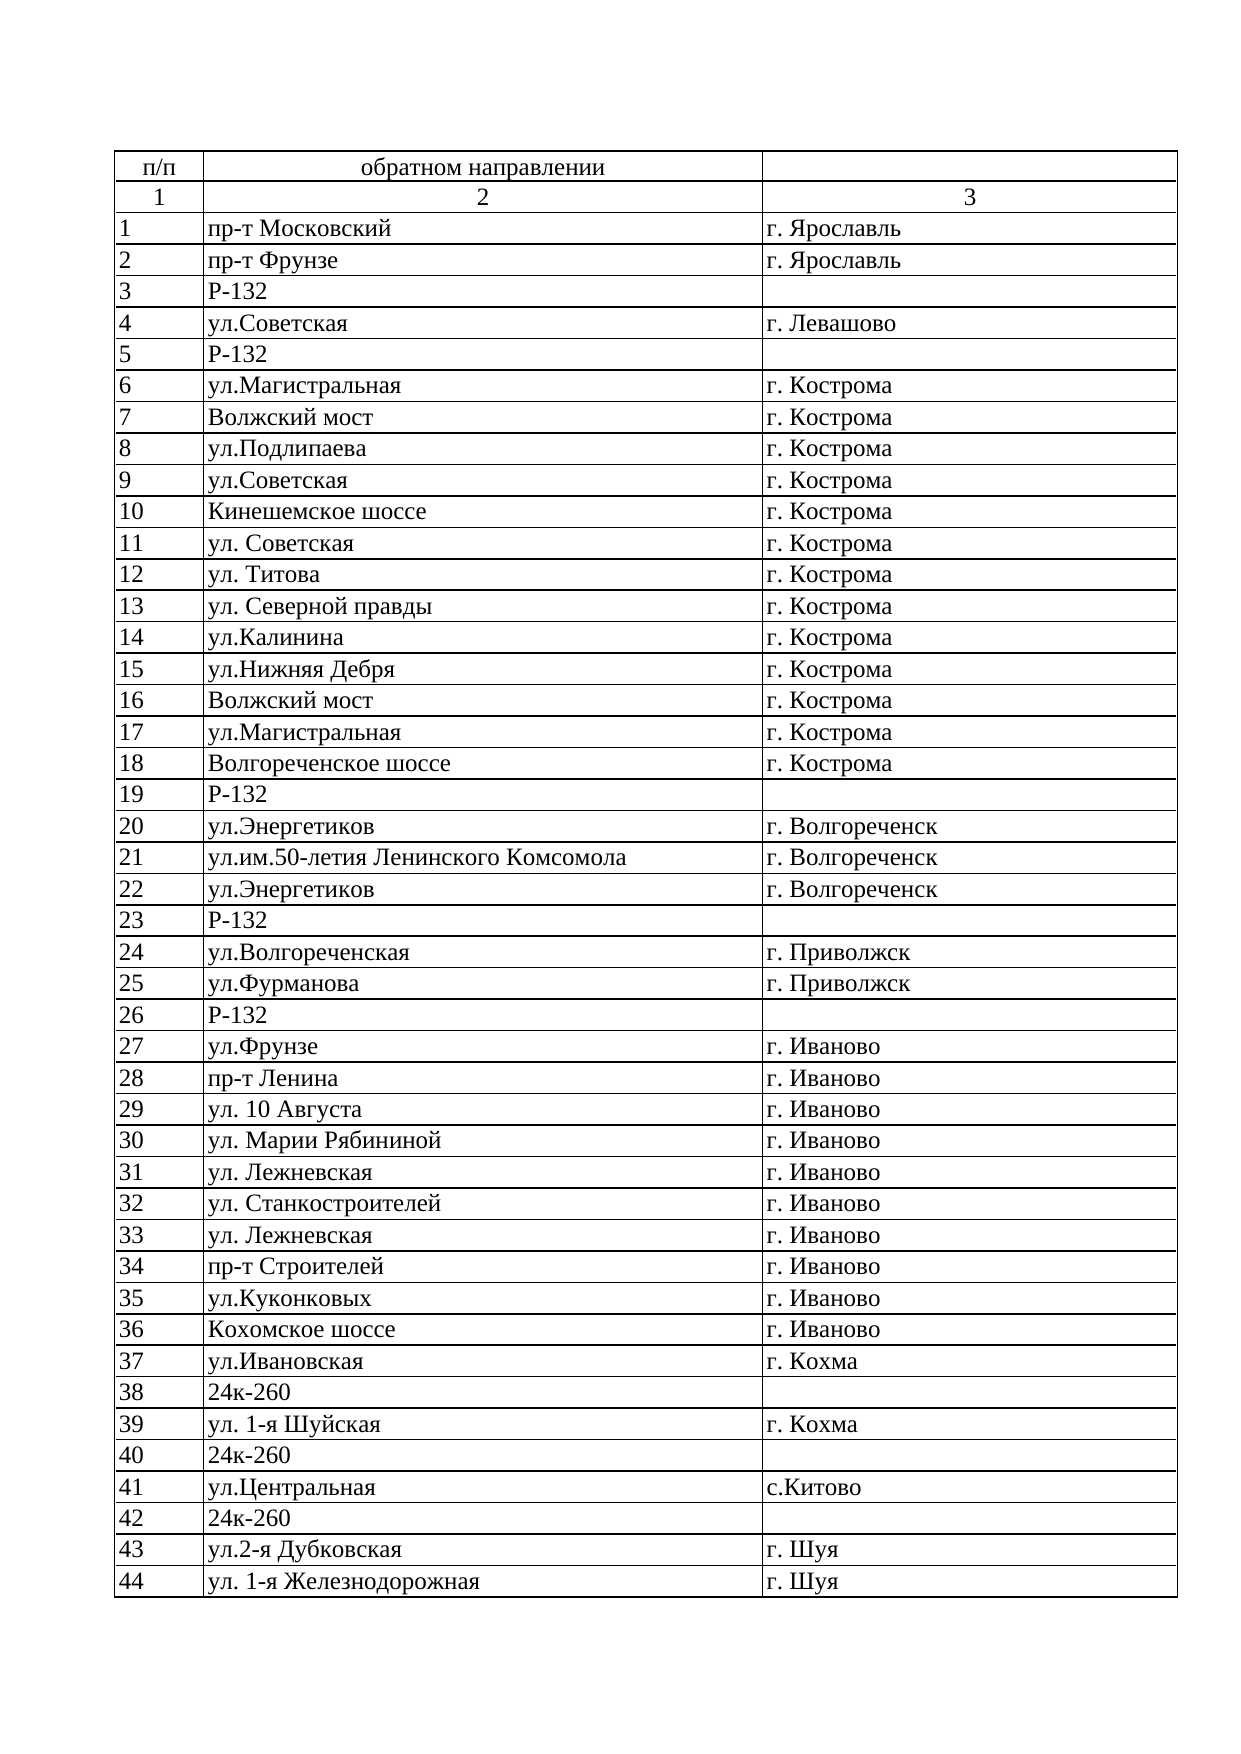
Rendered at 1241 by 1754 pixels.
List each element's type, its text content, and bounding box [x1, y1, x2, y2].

table_cell г. Кострома [763, 715, 1177, 747]
table_cell ул.Центральная [204, 1472, 762, 1502]
table_cell 20 [115, 811, 203, 841]
table_cell 3 [115, 276, 203, 306]
table_cell 10 [115, 496, 203, 526]
table_cell г. Волгореченск [763, 810, 1177, 841]
table_cell ул.2-я Дубковская [204, 1535, 762, 1564]
table_cell г. Шуя [763, 1565, 1177, 1596]
table_cell 24к-260 [204, 1377, 762, 1407]
table_cell г. Иваново [763, 1250, 1177, 1281]
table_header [763, 152, 1177, 180]
table_cell ул. Марии Рябининой [204, 1126, 762, 1156]
table_cell 1 [115, 181, 203, 212]
table_cell [763, 1439, 1177, 1470]
table_cell 17 [115, 716, 203, 747]
table_cell ул. Северной правды [204, 591, 762, 621]
table_cell г. Кострома [763, 464, 1177, 495]
table_cell ул. Лежневская [204, 1157, 762, 1187]
table_cell пр-т Строителей [204, 1252, 762, 1281]
table_cell 24к-260 [204, 1503, 762, 1533]
table_cell 40 [115, 1440, 203, 1470]
table_cell г. Кохма [763, 1344, 1177, 1376]
table_cell г. Иваново [763, 1313, 1177, 1344]
table_cell 24 [115, 936, 203, 967]
table_cell г. Шуя [763, 1533, 1177, 1564]
table_cell г. Левашово [763, 306, 1177, 338]
table_cell г. Ярославль [763, 243, 1177, 275]
table_cell 18 [115, 748, 203, 778]
table_cell г. Кострома [763, 652, 1177, 684]
table_cell ул.Энергетиков [204, 811, 762, 841]
table_cell [763, 904, 1177, 935]
table_cell г. Иваново [763, 1281, 1177, 1313]
table_cell Р-132 [204, 339, 762, 369]
table_cell 28 [115, 1062, 203, 1093]
table_cell 21 [115, 842, 203, 872]
table_cell 16 [115, 685, 203, 715]
table_cell Р-132 [204, 906, 762, 935]
table_cell г. Кострома [763, 401, 1177, 432]
table_cell 15 [115, 653, 203, 684]
table_cell [763, 275, 1177, 306]
table_cell ул.Калинина [204, 622, 762, 652]
table_cell ул.Магистральная [204, 371, 762, 401]
table_cell пр-т Фрунзе [204, 245, 762, 275]
table_cell ул.Магистральная [204, 717, 762, 747]
table_cell Волжский мост [204, 402, 762, 432]
table_cell [763, 338, 1177, 369]
table_cell 3 [763, 180, 1177, 212]
table_cell 4 [115, 307, 203, 338]
table_cell 7 [115, 402, 203, 432]
table_cell г. Приволжск [763, 935, 1177, 967]
table_cell 5 [115, 339, 203, 369]
table_cell 39 [115, 1408, 203, 1439]
table_cell г. Кострома [763, 558, 1177, 589]
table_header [204, 152, 762, 180]
table_cell ул.Подлипаева [204, 434, 762, 463]
table_cell Волгореченское шоссе [204, 748, 762, 778]
table_cell ул.Фурманова [204, 968, 762, 998]
table_cell ул.Фрунзе [204, 1031, 762, 1061]
table_cell г. Кострома [763, 621, 1177, 652]
table_cell ул. Советская [204, 528, 762, 558]
table_cell г. Кострома [763, 495, 1177, 526]
table_cell ул.им.50-летия Ленинского Комсомола [204, 843, 762, 872]
table_cell г. Кострома [763, 747, 1177, 778]
table_cell 30 [115, 1125, 203, 1156]
table_cell Кохомское шоссе [204, 1315, 762, 1344]
table_cell г. Волгореченск [763, 841, 1177, 872]
table_cell ул.Советская [204, 308, 762, 338]
table_cell 42 [115, 1503, 203, 1533]
table_cell 2 [115, 244, 203, 275]
table_cell 2 [204, 182, 762, 212]
table_cell г. Иваново [763, 1093, 1177, 1124]
table_cell г. Кострома [763, 369, 1177, 401]
table_cell 19 [115, 779, 203, 809]
table_cell 35 [115, 1283, 203, 1313]
table_cell г. Иваново [763, 1187, 1177, 1218]
table_cell 37 [115, 1345, 203, 1376]
table_cell Р-132 [204, 780, 762, 809]
table_cell 25 [115, 968, 203, 998]
table_cell ул.Нижняя Дебря [204, 654, 762, 684]
table_cell г. Иваново [763, 1156, 1177, 1187]
table_cell Волжский мост [204, 685, 762, 715]
table_cell 13 [115, 590, 203, 621]
table_cell Р-132 [204, 276, 762, 306]
table_cell [763, 778, 1177, 809]
table_cell 14 [115, 622, 203, 652]
table_cell ул. Титова [204, 560, 762, 589]
table_cell ул.Волгореченская [204, 937, 762, 967]
table_cell ул.Энергетиков [204, 874, 762, 904]
table_cell 38 [115, 1377, 203, 1407]
table_cell г. Кострома [763, 432, 1177, 463]
table_cell ул. 1-я Шуйская [204, 1409, 762, 1439]
table_cell ул.Ивановская [204, 1346, 762, 1376]
table_cell г. Приволжск [763, 967, 1177, 998]
table_cell ул. Станкостроителей [204, 1189, 762, 1218]
table_cell 43 [115, 1534, 203, 1564]
table_cell г. Кохма [763, 1407, 1177, 1439]
table_header N п/п [115, 152, 203, 180]
table_cell [763, 1502, 1177, 1533]
table_cell ул. Лежневская [204, 1220, 762, 1250]
table_cell 23 [115, 905, 203, 935]
table_cell 12 [115, 559, 203, 589]
table_cell ул. 1-я Железнодорожная [204, 1566, 762, 1596]
table_cell 32 [115, 1188, 203, 1218]
table_cell [763, 1376, 1177, 1407]
table_cell пр-т Московский [204, 213, 762, 243]
table_cell 31 [115, 1157, 203, 1187]
table_cell 8 [115, 433, 203, 463]
table_cell 11 [115, 528, 203, 558]
table_cell Кинешемское шоссе [204, 497, 762, 526]
table_cell ул. 10 Августа [204, 1094, 762, 1124]
table_cell 6 [115, 370, 203, 401]
table_cell ул.Куконковых [204, 1283, 762, 1313]
table_cell пр-т Ленина [204, 1063, 762, 1093]
table_cell г. Иваново [763, 1061, 1177, 1093]
table_cell ул.Советская [204, 465, 762, 495]
table_cell 1 [115, 213, 203, 243]
table_cell 44 [115, 1566, 203, 1596]
table_cell 26 [115, 999, 203, 1030]
table_cell г. Кострома [763, 589, 1177, 621]
table_cell г. Кострома [763, 684, 1177, 715]
table_cell 9 [115, 465, 203, 495]
table_cell г. Ярославль [763, 212, 1177, 243]
table_cell 34 [115, 1251, 203, 1281]
table_cell [763, 998, 1177, 1030]
table_cell г. Иваново [763, 1124, 1177, 1156]
table_cell 33 [115, 1220, 203, 1250]
table_cell 36 [115, 1314, 203, 1344]
table_cell 24к-260 [204, 1440, 762, 1470]
table_cell Р-132 [204, 1000, 762, 1030]
table_cell 41 [115, 1471, 203, 1502]
table_cell 29 [115, 1094, 203, 1124]
table_cell 27 [115, 1031, 203, 1061]
table_cell с.Китово [763, 1470, 1177, 1502]
table_cell г. Иваново [763, 1219, 1177, 1250]
table_cell г. Кострома [763, 526, 1177, 558]
table_cell г. Иваново [763, 1030, 1177, 1061]
table_cell г. Волгореченск [763, 873, 1177, 904]
table_cell 22 [115, 874, 203, 904]
